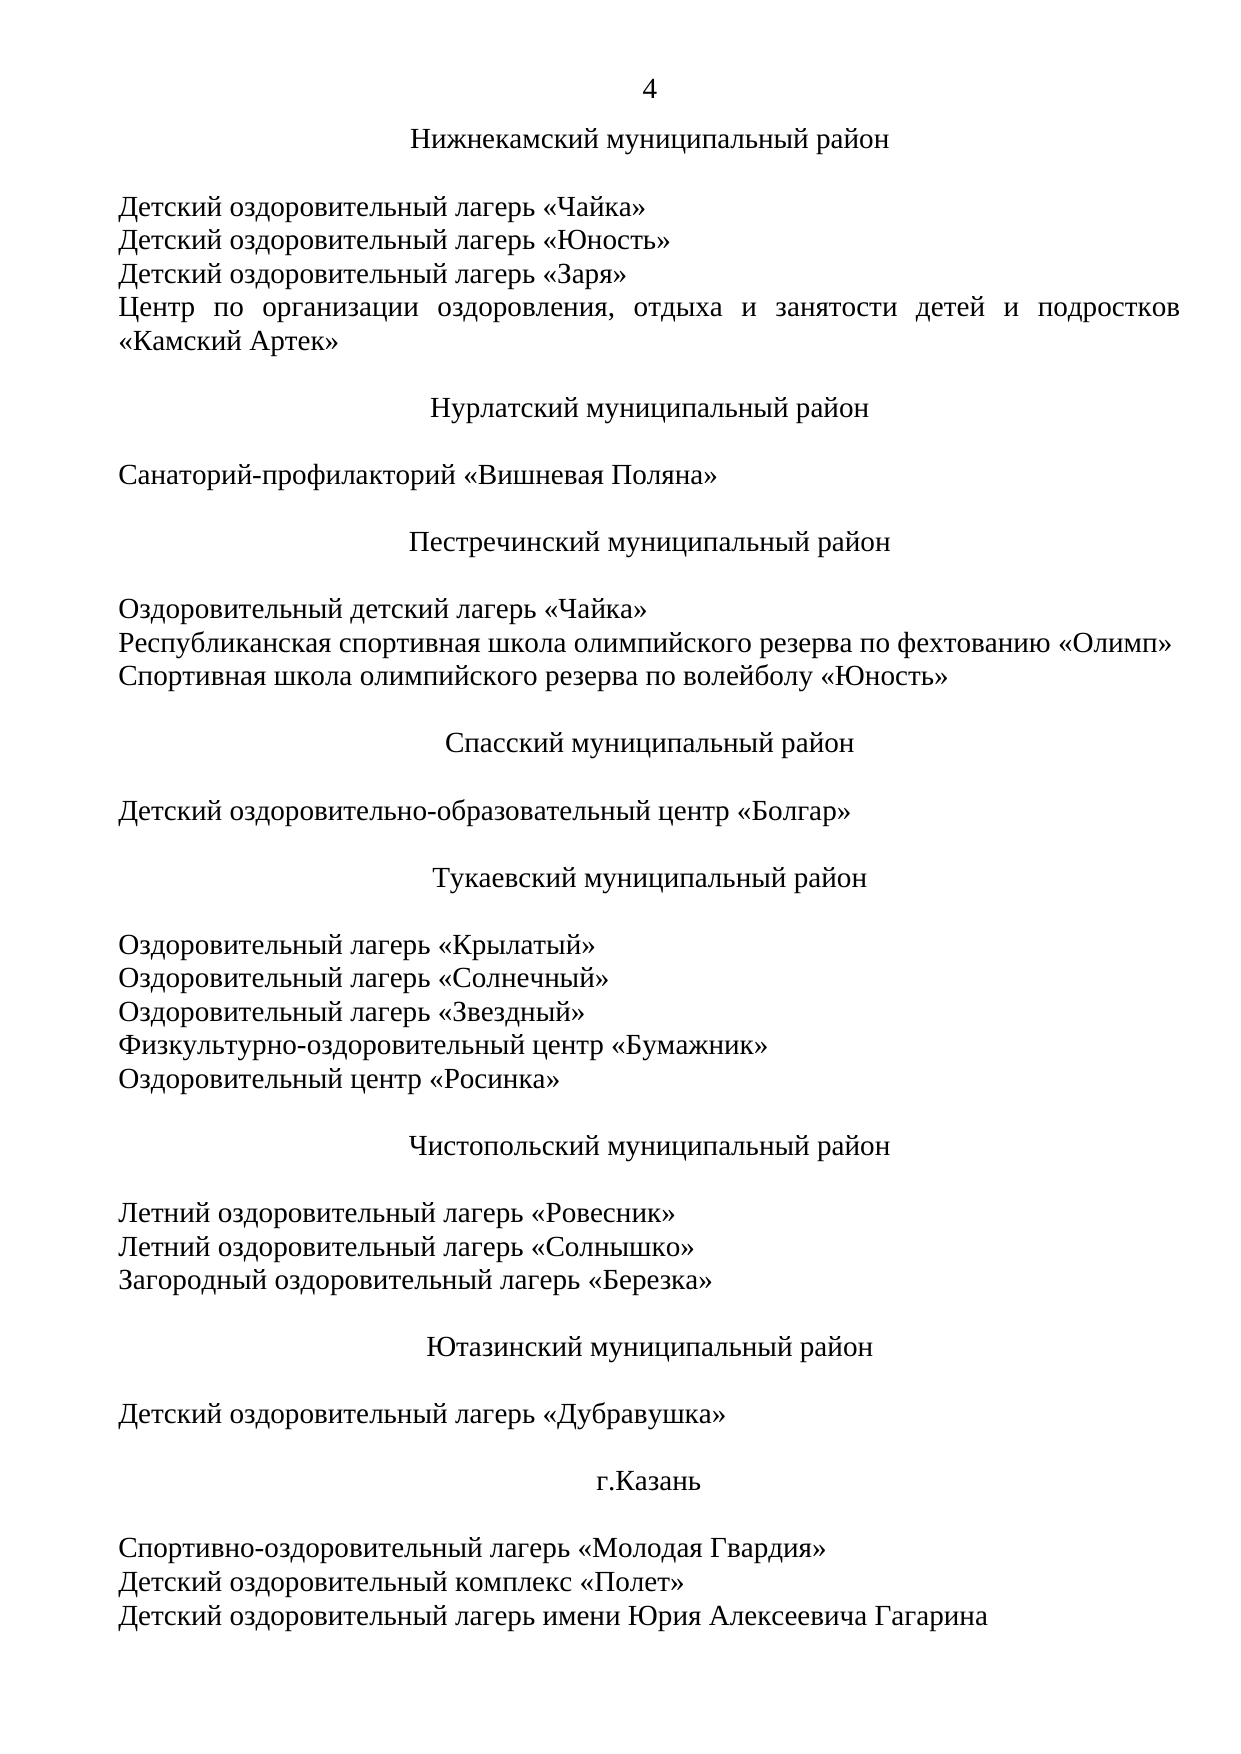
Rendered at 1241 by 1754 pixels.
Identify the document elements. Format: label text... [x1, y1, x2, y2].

text Центр по организации оздоровления, отдыха и занятости детей и подростков «Камский Артек» [118, 289, 1181, 357]
text Спортивная школа олимпийского резерва по волейболу «Юность» [118, 658, 1181, 692]
text Детский оздоровительный лагерь «Заря» [118, 256, 1181, 289]
text Оздоровительный центр «Росинка» [118, 1061, 1181, 1094]
text Республиканская спортивная школа олимпийского резерва по фехтованию «Олимп» [118, 625, 1181, 658]
text Спасский муниципальный район [118, 726, 1181, 759]
text Летний оздоровительный лагерь «Солнышко» [118, 1229, 1181, 1262]
text Загородный оздоровительный лагерь «Березка» [118, 1262, 1181, 1296]
text Нурлатский муниципальный район [118, 390, 1181, 424]
text Спортивно-оздоровительный лагерь «Молодая Гвардия» [118, 1531, 1181, 1564]
text Оздоровительный детский лагерь «Чайка» [118, 591, 1181, 625]
text Летний оздоровительный лагерь «Ровесник» [118, 1195, 1181, 1229]
text Санаторий-профилакторий «Вишневая Поляна» [118, 457, 1181, 491]
text Физкультурно-оздоровительный центр «Бумажник» [118, 1027, 1181, 1061]
text Чистопольский муниципальный район [118, 1128, 1181, 1162]
text Детский оздоровительный лагерь «Дубравушка» [118, 1396, 1181, 1430]
text Тукаевский муниципальный район [118, 860, 1181, 893]
text Детский оздоровительный лагерь «Чайка» [118, 189, 1181, 222]
text Детский оздоровительный лагерь имени Юрия Алексеевича Гагарина [118, 1598, 1181, 1631]
text Нижнекамский муниципальный район [118, 121, 1181, 155]
text Детский оздоровительный комплекс «Полет» [118, 1564, 1181, 1598]
text Ютазинский муниципальный район [118, 1329, 1181, 1363]
text Детский оздоровительно-образовательный центр «Болгар» [118, 793, 1181, 826]
text Оздоровительный лагерь «Крылатый» [118, 927, 1181, 960]
text Оздоровительный лагерь «Звездный» [118, 994, 1181, 1027]
text Пестречинский муниципальный район [118, 524, 1181, 558]
text Детский оздоровительный лагерь «Юность» [118, 222, 1181, 256]
text г.Казань [118, 1463, 1179, 1497]
text Оздоровительный лагерь «Солнечный» [118, 960, 1181, 994]
